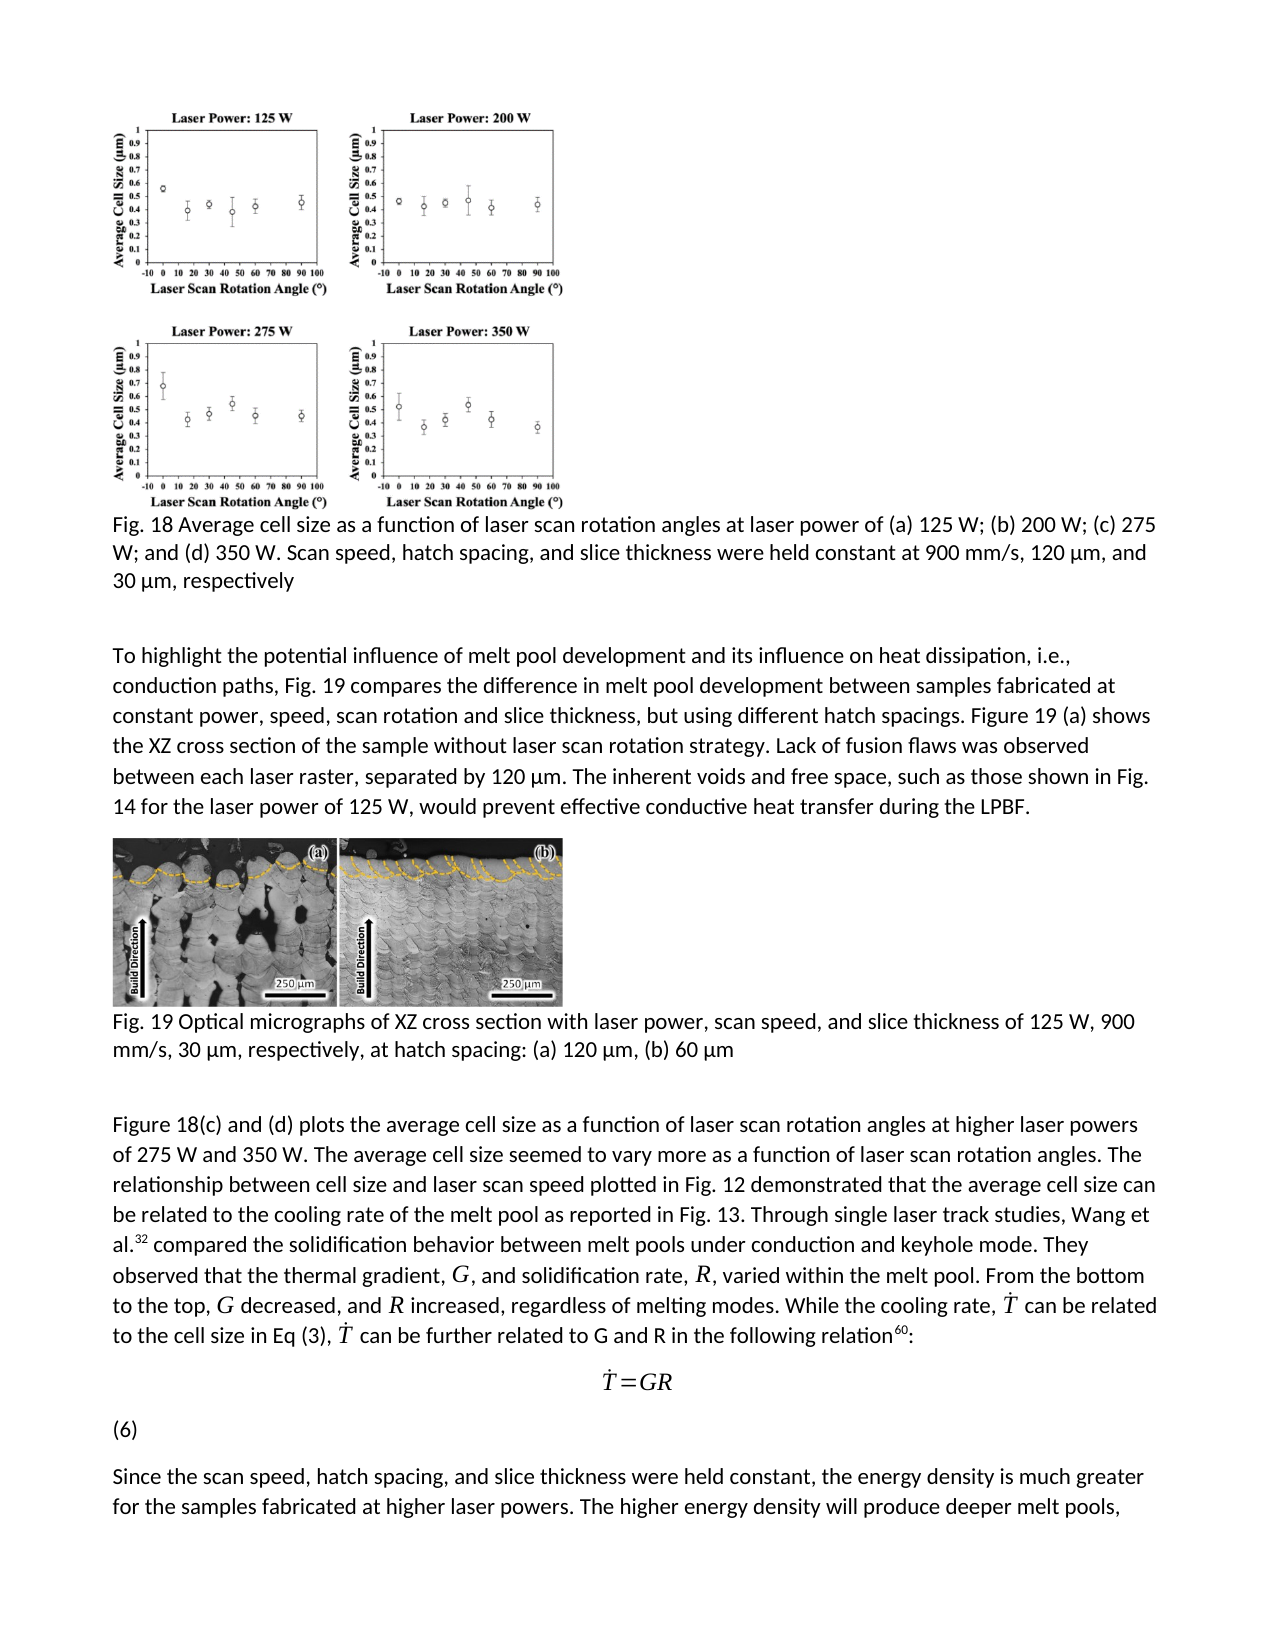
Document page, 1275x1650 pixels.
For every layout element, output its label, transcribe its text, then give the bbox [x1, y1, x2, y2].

text Fig. 19 Optical micrographs of XZ cross section with laser power, scan speed, and slice thickness of 125 W, 900 mm/s, 30 µm, respectively, at hatch spacing: (a) 120 µm, (b) 60 µm [112, 1007, 1162, 1063]
picture [112, 112, 563, 510]
text To highlight the potential influence of melt pool development and its influence on heat dissipation, i.e., conduction paths, Fig. 19 compares the difference in melt pool development between samples fabricated at constant power, speed, scan rotation and slice thickness, but using different hatch spacings. Figure 19 (a) shows the XZ cross section of the sample without laser scan rotation strategy. Lack of fusion flaws was observed between each laser raster, separated by 120 µm. The inherent voids and free space, such as those shown in Fig. 14 for the laser power of 125 W, would prevent effective conductive heat transfer during the LPBF. [112, 641, 1162, 820]
text Figure 18(c) and (d) plots the average cell size as a function of laser scan rotation angles at higher laser powers of 275 W and 350 W. The average cell size seemed to vary more as a function of laser scan rotation angles. The relationship between cell size and laser scan speed plotted in Fig. 12 demonstrated that the average cell size can be related to the cooling rate of the melt pool as reported in Fig. 13. Through single laser track studies, Wang et al.32 compared the solidification behavior between melt pools under conduction and keyhole mode. They observed that the thermal gradient, , and solidification rate, , varied within the melt pool. From the bottom to the top, decreased, and increased, regardless of melting modes. While the cooling rate, can be related to the cell size in Eq (3), can be further related to G and R in the following relation60: [112, 1110, 1162, 1349]
text Fig. 18 Average cell size as a function of laser scan rotation angles at laser power of (a) 125 W; (b) 200 W; (c) 275 W; and (d) 350 W. Scan speed, hatch spacing, and slice thickness were held constant at 900 mm/s, 120 µm, and 30 µm, respectively [112, 510, 1162, 594]
picture [112, 838, 563, 1007]
text (6) [112, 1415, 1162, 1443]
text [112, 1462, 1162, 1520]
